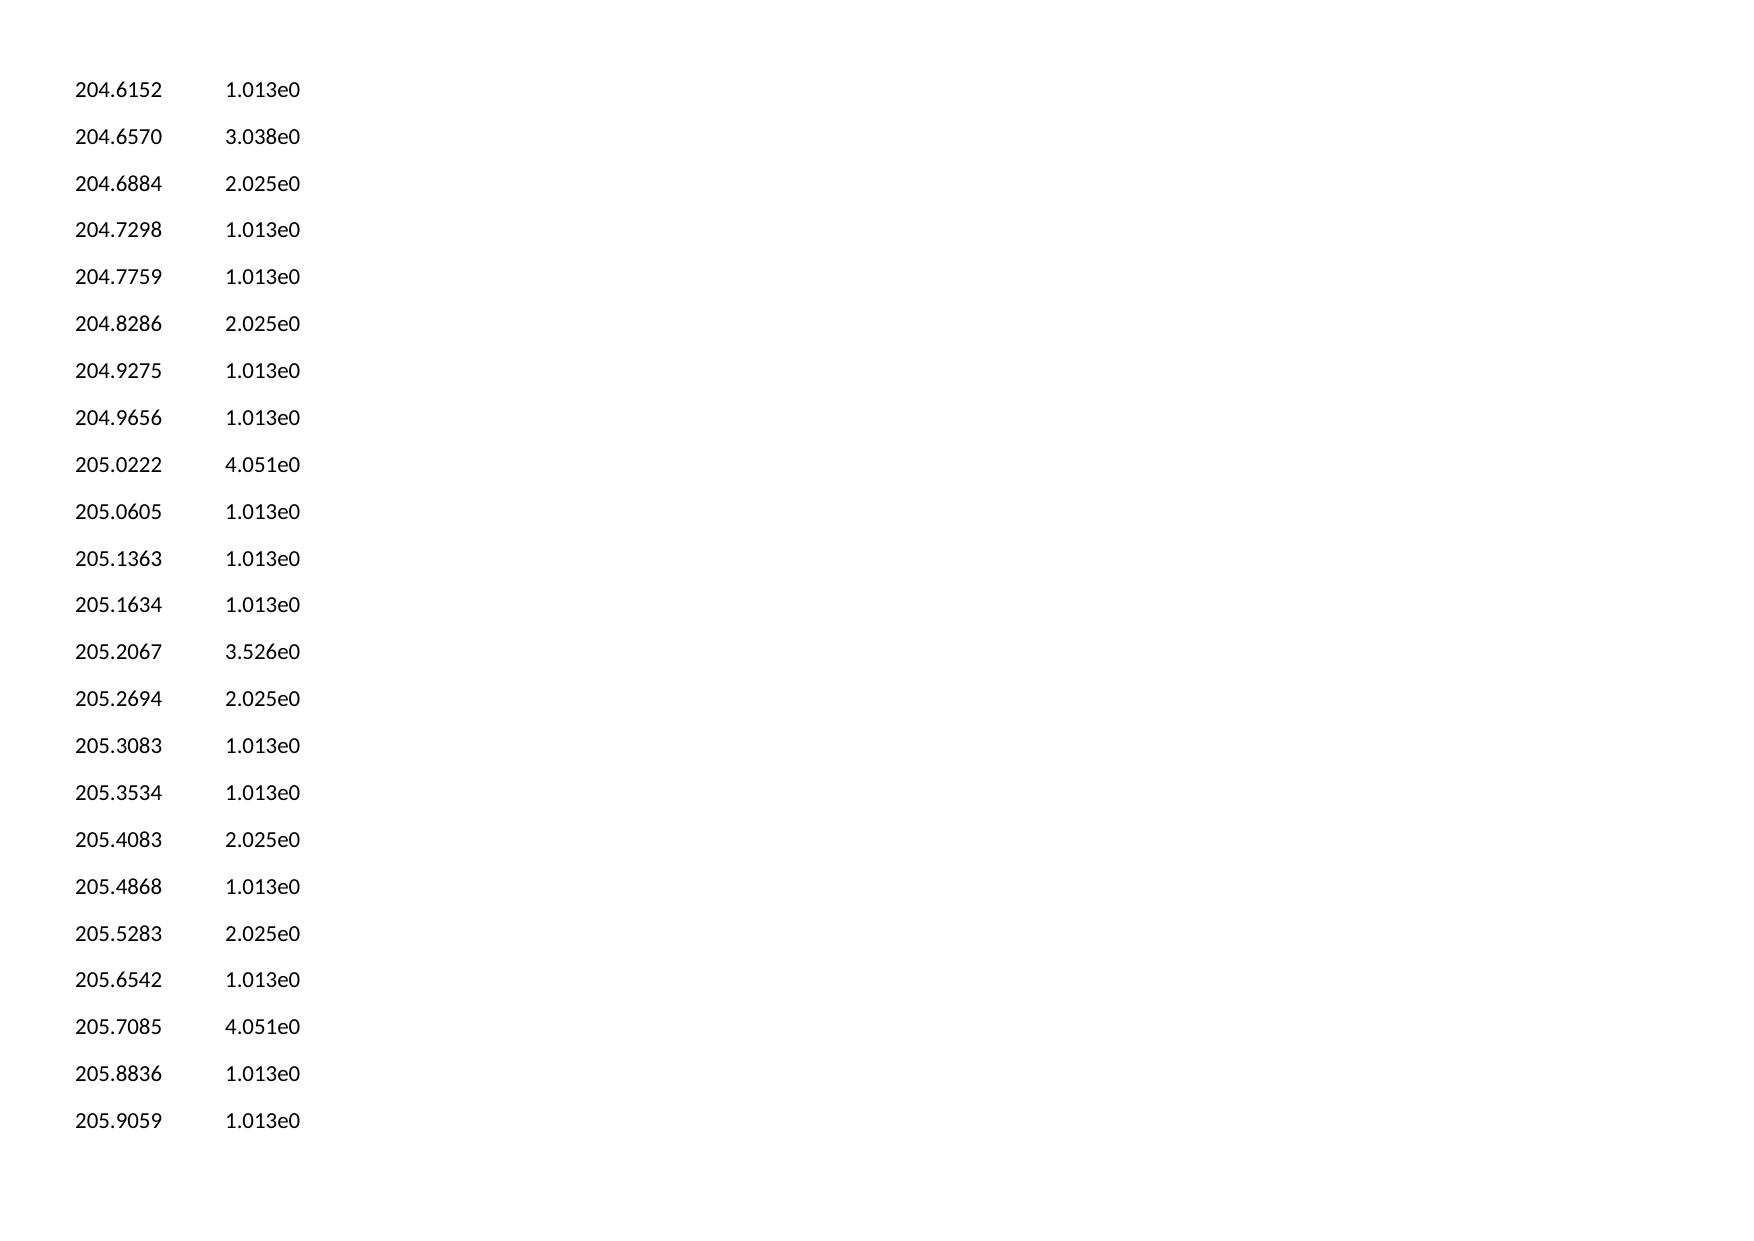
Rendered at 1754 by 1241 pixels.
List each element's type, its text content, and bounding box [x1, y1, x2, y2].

text 205.3083 1.013e0 [75, 731, 1679, 759]
text 204.7298 1.013e0 [75, 216, 1679, 244]
text 205.2067 3.526e0 [75, 637, 1679, 666]
text 205.4083 2.025e0 [75, 825, 1679, 853]
text 205.7085 4.051e0 [75, 1012, 1679, 1041]
text 204.6884 2.025e0 [75, 169, 1679, 197]
text 204.9656 1.013e0 [75, 403, 1679, 431]
text 205.1363 1.013e0 [75, 544, 1679, 572]
text 204.8286 2.025e0 [75, 309, 1679, 337]
text 205.0605 1.013e0 [75, 497, 1679, 525]
text 204.6152 1.013e0 [75, 75, 1679, 103]
text 204.6570 3.038e0 [75, 122, 1679, 150]
text 205.8836 1.013e0 [75, 1059, 1679, 1087]
text 205.5283 2.025e0 [75, 919, 1679, 947]
text 205.4868 1.013e0 [75, 872, 1679, 900]
text 205.1634 1.013e0 [75, 591, 1679, 619]
text 205.9059 1.013e0 [75, 1106, 1679, 1134]
text 205.0222 4.051e0 [75, 450, 1679, 478]
text 205.6542 1.013e0 [75, 966, 1679, 994]
text 205.2694 2.025e0 [75, 684, 1679, 712]
text 204.9275 1.013e0 [75, 356, 1679, 384]
text 204.7759 1.013e0 [75, 262, 1679, 291]
text 205.3534 1.013e0 [75, 778, 1679, 806]
